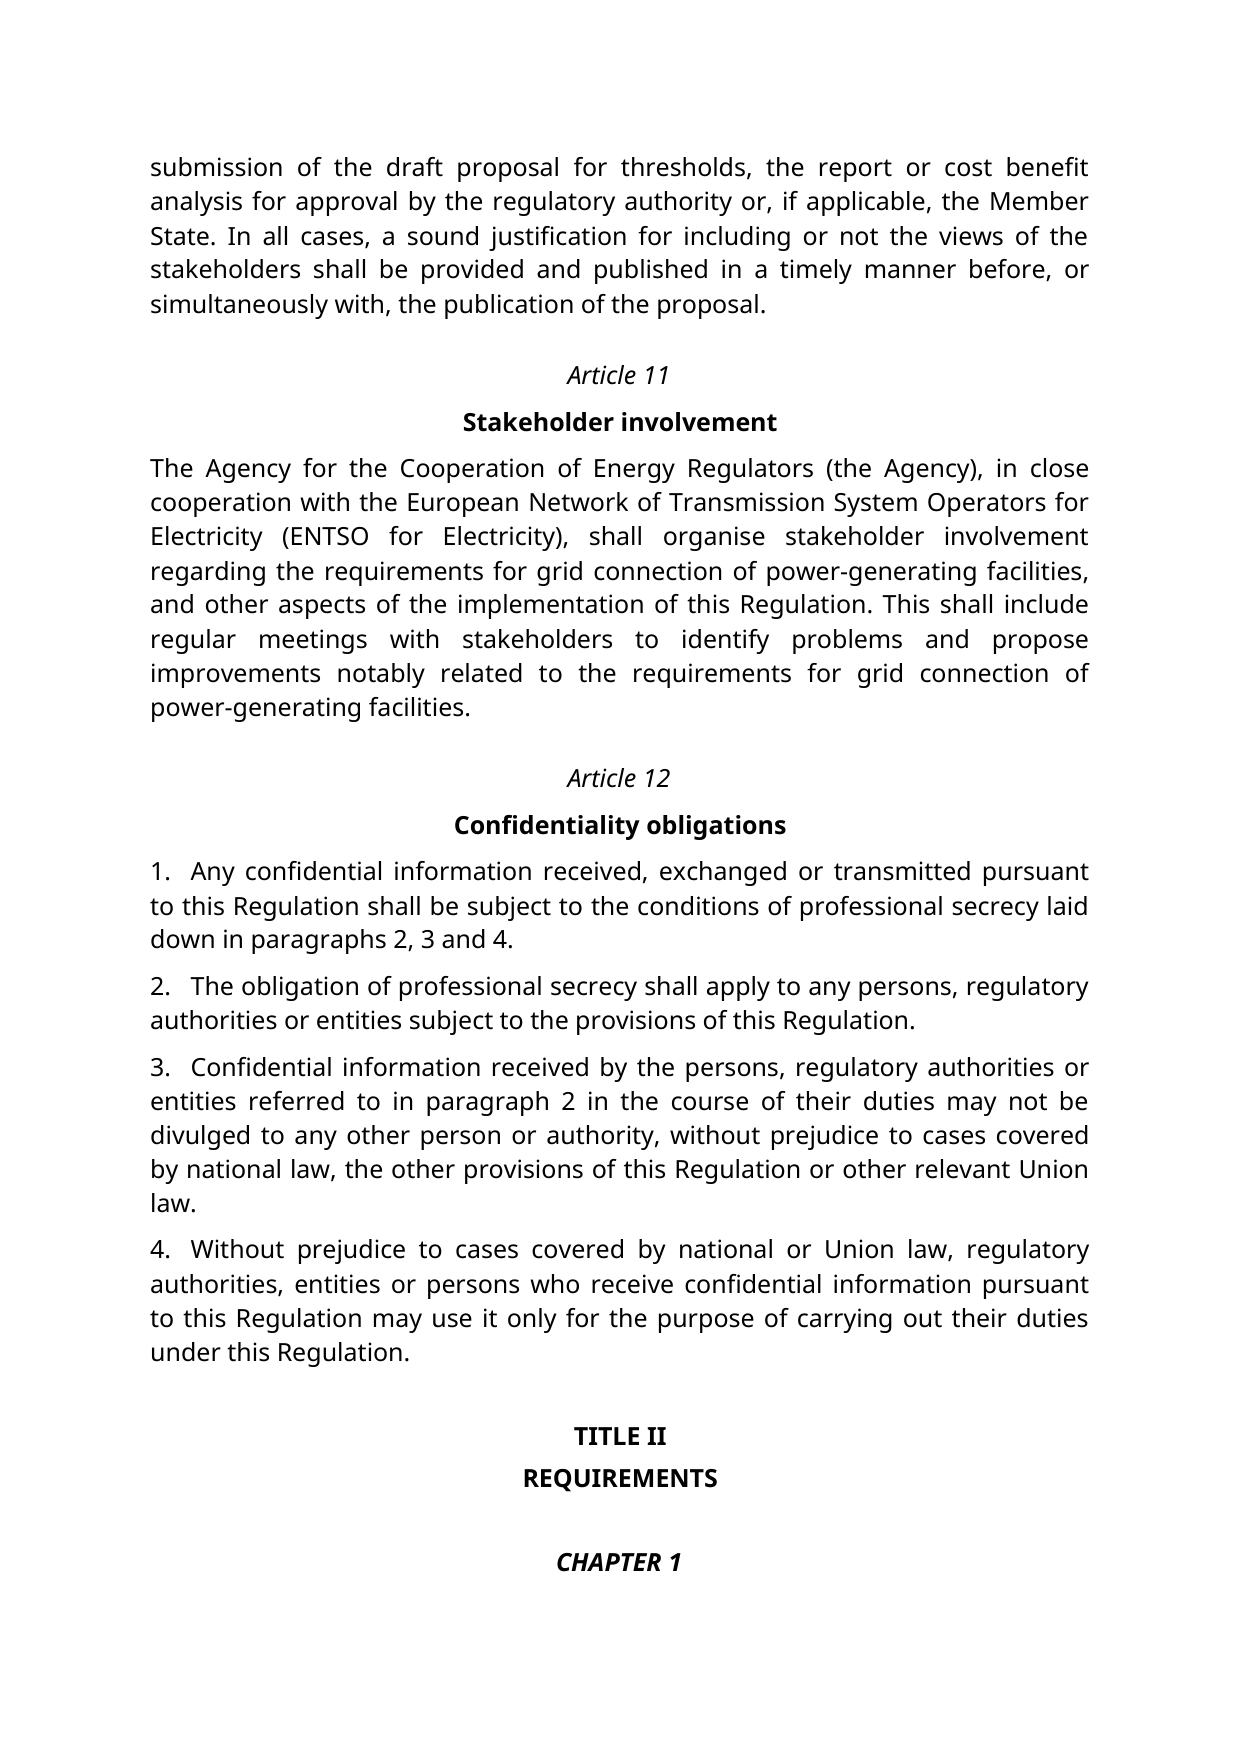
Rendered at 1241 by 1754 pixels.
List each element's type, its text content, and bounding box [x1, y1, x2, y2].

text The Agency for the Cooperation of Energy Regulators (the Agency), in close cooperation with the European Network of Transmission System Operators for Electricity (ENTSO for Electricity), shall organise stakeholder involvement regarding the requirements for grid connection of power-generating facilities, and other aspects of the implementation of this Regulation. This shall include regular meetings with stakeholders to identify problems and propose improvements notably related to the requirements for grid connection of power-generating facilities. [150, 451, 1090, 723]
text Article 11 [150, 358, 1090, 392]
text 4. Without prejudice to cases covered by national or Union law, regulatory authorities, entities or persons who receive confidential information pursuant to this Regulation may use it only for the purpose of carrying out their duties under this Regulation. [150, 1232, 1090, 1368]
text Confidentiality obligations [150, 807, 1090, 842]
text 1. Any confidential information received, exchanged or transmitted pursuant to this Regulation shall be subject to the conditions of professional secrecy laid down in paragraphs 2, 3 and 4. [150, 854, 1090, 956]
text 3. Confidential information received by the persons, regulatory authorities or entities referred to in paragraph 2 in the course of their duties may not be divulged to any other person or authority, without prejudice to cases covered by national law, the other provisions of this Regulation or other relevant Union law. [150, 1049, 1090, 1220]
text Article 12 [150, 761, 1090, 795]
text REQUIREMENTS [150, 1460, 1090, 1494]
text TITLE II [150, 1418, 1090, 1452]
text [150, 150, 1090, 320]
text CHAPTER 1 [150, 1544, 1090, 1578]
text 2. The obligation of professional secrecy shall apply to any persons, regulatory authorities or entities subject to the provisions of this Regulation. [150, 969, 1090, 1037]
text Stakeholder involvement [150, 404, 1090, 438]
